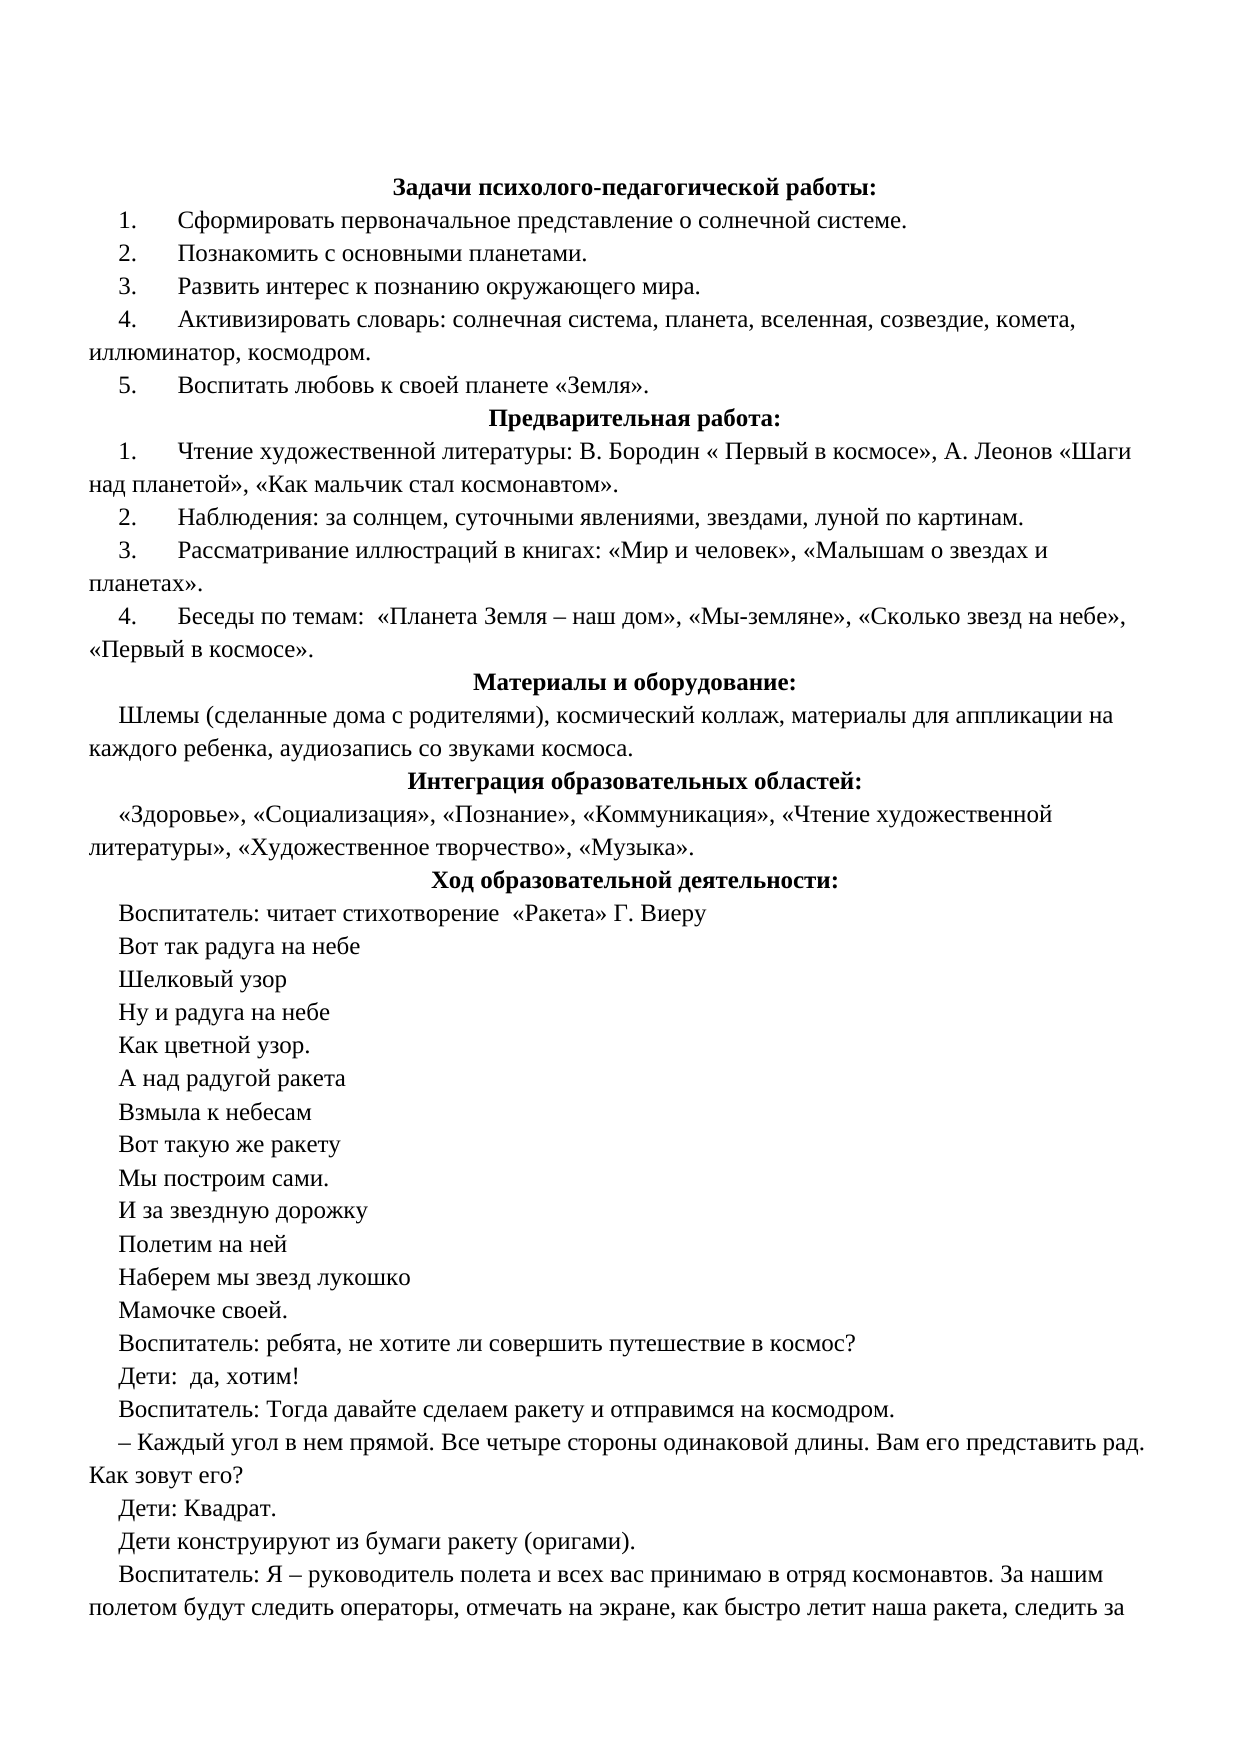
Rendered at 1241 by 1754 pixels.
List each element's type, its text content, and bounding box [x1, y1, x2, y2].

list «Здоровье», «Социализация», «Познание», «Коммуникация», «Чтение художественной литературы», «Художественное творчество», «Музыка». [88, 799, 1152, 861]
list Беседы по темам: «Планета Земля – наш дом», «Мы-земляне», «Сколько звезд на небе», «Первый в космосе». [88, 601, 1152, 663]
list Ну и радуга на небе [88, 997, 1152, 1026]
list Воспитатель: ребята, не хотите ли совершить путешествие в космос? [88, 1328, 1152, 1356]
list Воспитатель: читает стихотворение «Ракета» Г. Виеру [88, 898, 1152, 927]
list Наблюдения: за солнцем, суточными явлениями, звездами, луной по картинам. [88, 502, 1152, 531]
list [88, 1559, 1152, 1621]
list Предварительная работа: [88, 403, 1152, 432]
list Шлемы (сделанные дома с родителями), космический коллаж, материалы для аппликации на каждого ребенка, аудиозапись со звуками космоса. [88, 700, 1152, 762]
list – Каждый угол в нем прямой. Все четыре стороны одинаковой длины. Вам его представить рад. Как зовут его? [88, 1427, 1152, 1488]
list А над радугой ракета [88, 1063, 1152, 1092]
list Развить интерес к познанию окружающего мира. [88, 271, 1152, 300]
list И за звездную дорожку [88, 1196, 1152, 1224]
list Дети: да, хотим! [88, 1361, 1152, 1389]
list Взмыла к небесам [88, 1097, 1152, 1125]
list Чтение художественной литературы: В. Бородин « Первый в космосе», А. Леонов «Шаги над планетой», «Как мальчик стал космонавтом». [88, 436, 1152, 498]
list Дети: Квадрат. [88, 1493, 1152, 1522]
list Наберем мы звезд лукошко [88, 1262, 1152, 1290]
list Воспитатель: Тогда давайте сделаем ракету и отправимся на космодром. [88, 1394, 1152, 1422]
list Мамочке своей. [88, 1295, 1152, 1323]
list Активизировать словарь: солнечная система, планета, вселенная, созвездие, комета, иллюминатор, космодром. [88, 304, 1152, 366]
list Мы построим сами. [88, 1163, 1152, 1191]
list Сформировать первоначальное представление о солнечной системе. [88, 205, 1152, 234]
list Рассматривание иллюстраций в книгах: «Мир и человек», «Малышам о звездах и планетах». [88, 535, 1152, 597]
list Воспитать любовь к своей планете «Земля». [88, 370, 1152, 399]
list Дети конструируют из бумаги ракету (оригами). [88, 1526, 1152, 1554]
list Вот такую же ракету [88, 1129, 1152, 1158]
list Шелковый узор [88, 964, 1152, 993]
list Вот так радуга на небе [88, 931, 1152, 960]
text Задачи психолого-педагогической работы: [88, 172, 1152, 201]
list Познакомить с основными планетами. [88, 238, 1152, 267]
list Материалы и оборудование: [88, 667, 1152, 696]
list Интеграция образовательных областей: [88, 766, 1152, 795]
list Как цветной узор. [88, 1031, 1152, 1059]
list Полетим на ней [88, 1229, 1152, 1257]
list Ход образовательной деятельности: [88, 865, 1152, 894]
